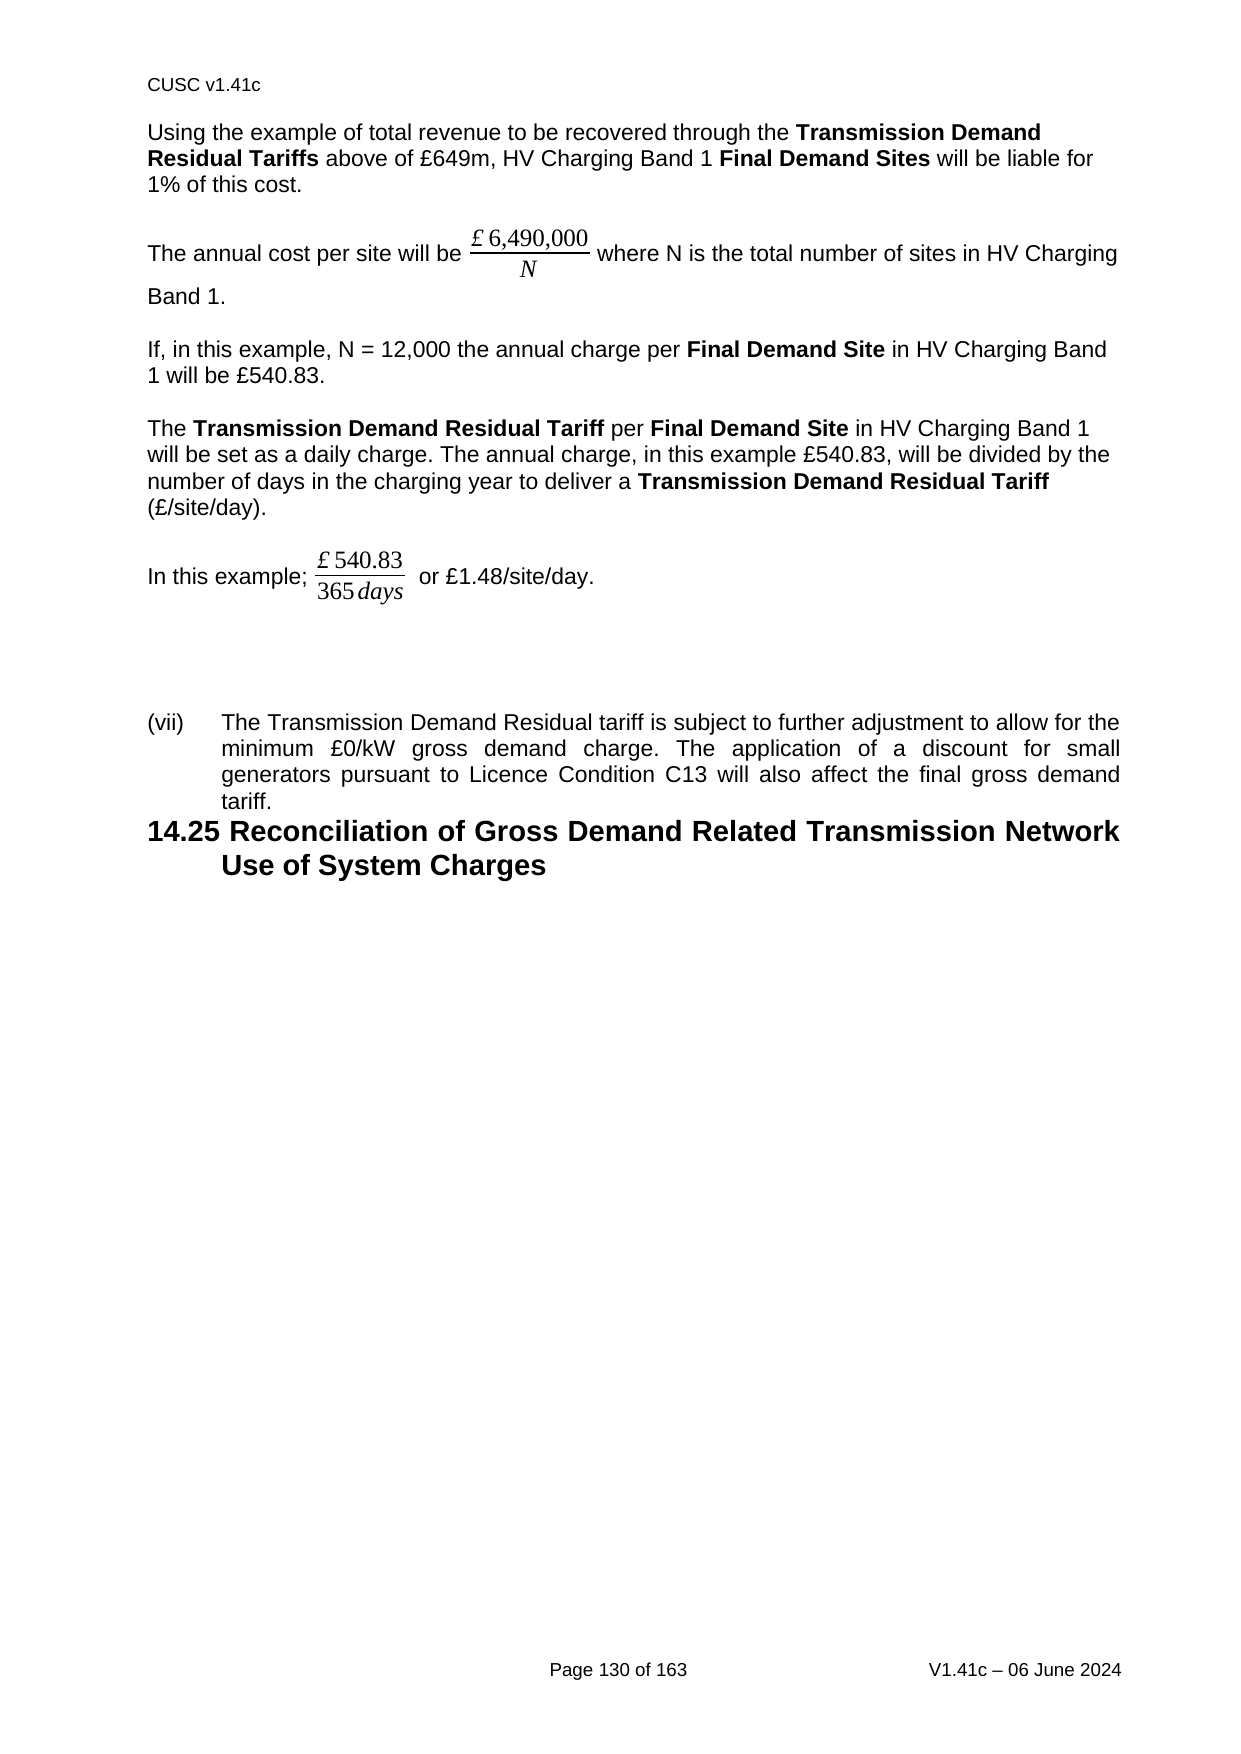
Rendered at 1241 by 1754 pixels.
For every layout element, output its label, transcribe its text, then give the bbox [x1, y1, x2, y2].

text The Transmission Demand Residual Tariff per Final Demand Site in HV Charging Band 1 will be set as a daily charge. The annual charge, in this example £540.83, will be divided by the number of days in the charging year to deliver a Transmission Demand Residual Tariff (£/site/day). [147, 415, 1121, 520]
text The annual cost per site will be where N is the total number of sites in HV Charging Band 1. [147, 224, 1121, 309]
text 14.25 Reconciliation of Gross Demand Related Transmission Network Use of System Charges [147, 814, 1121, 881]
text In this example; or £1.48/site/day. [147, 547, 1121, 606]
text If, in this example, N = 12,000 the annual charge per Final Demand Site in HV Charging Band 1 will be £540.83. [147, 336, 1121, 388]
text (vii) The Transmission Demand Residual tariff is subject to further adjustment to allow for the minimum £0/kW gross demand charge. The application of a discount for small generators pursuant to Licence Condition C13 will also affect the final gross demand tariff. [147, 709, 1121, 814]
text Using the example of total revenue to be recovered through the Transmission Demand Residual Tariffs above of £649m, HV Charging Band 1 Final Demand Sites will be liable for 1% of this cost. [147, 119, 1121, 198]
